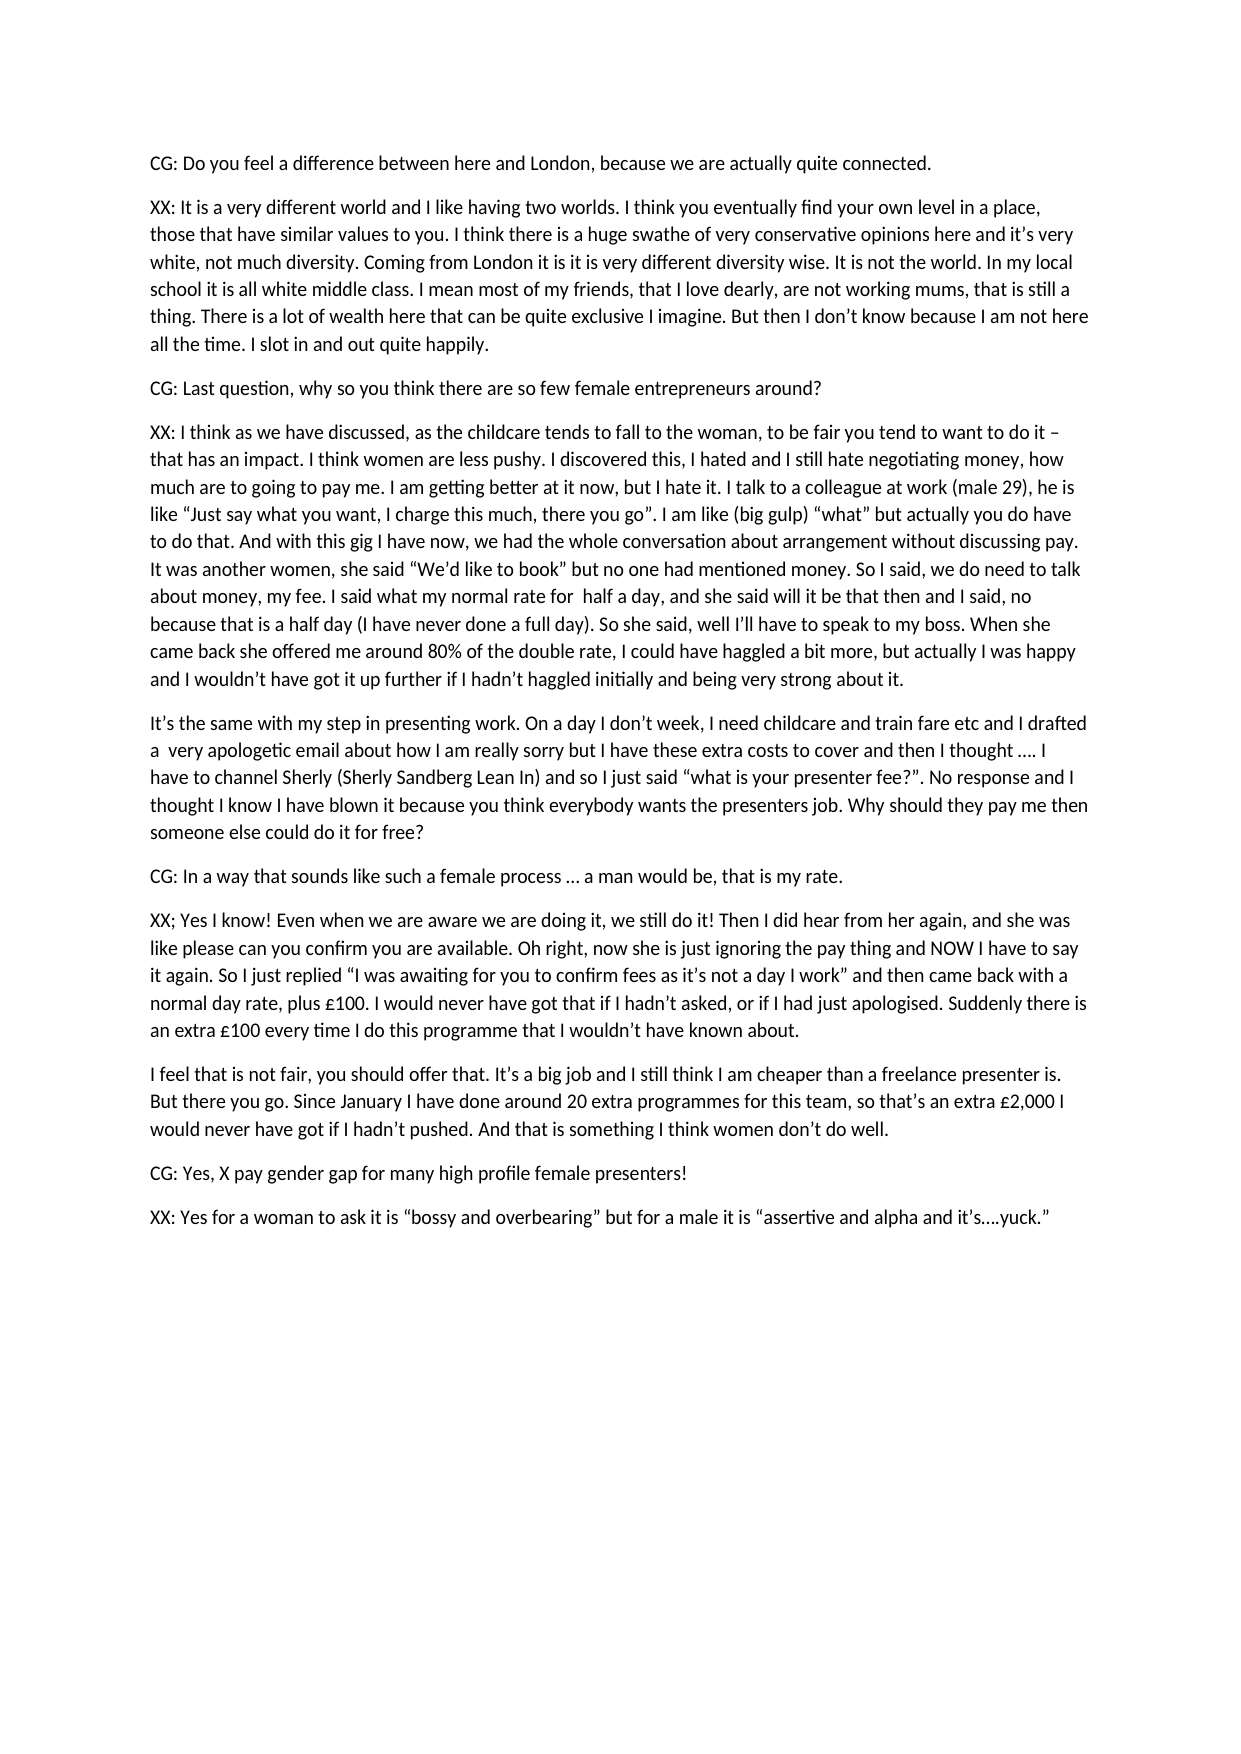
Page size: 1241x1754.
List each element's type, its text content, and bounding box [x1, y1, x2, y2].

text XX: It is a very different world and I like having two worlds. I think you eventually find your own level in a place, those that have similar values to you. I think there is a huge swathe of very conservative opinions here and it’s very white, not much diversity. Coming from London it is it is very different diversity wise. It is not the world. In my local school it is all white middle class. I mean most of my friends, that I love dearly, are not working mums, that is still a thing. There is a lot of wealth here that can be quite exclusive I imagine. But then I don’t know because I am not here all the time. I slot in and out quite happily. [150, 194, 1090, 356]
text CG: In a way that sounds like such a female process … a man would be, that is my rate. [150, 863, 1090, 889]
text CG: Yes, X pay gender gap for many high profile female presenters! [150, 1160, 1090, 1185]
text It’s the same with my step in presenting work. On a day I don’t week, I need childcare and train fare etc and I drafted a very apologetic email about how I am really sorry but I have these extra costs to cover and then I thought …. I have to channel Sherly (Sherly Sandberg Lean In) and so I just said “what is your presenter fee?”. No response and I thought I know I have blown it because you think everybody wants the presenters job. Why should they pay me then someone else could do it for free? [150, 710, 1090, 845]
text CG: Do you feel a difference between here and London, because we are actually quite connected. [150, 150, 1090, 175]
text CG: Last question, why so you think there are so few female entrepreneurs around? [150, 375, 1090, 401]
text XX: Yes for a woman to ask it is “bossy and overbearing” but for a male it is “assertive and alpha and it’s….yuck.” [150, 1204, 1090, 1229]
text I feel that is not fair, you should offer that. It’s a big job and I still think I am cheaper than a freelance presenter is. But there you go. Since January I have done around 20 extra programmes for this team, so that’s an extra £2,000 I would never have got if I hadn’t pushed. And that is something I think women don’t do well. [150, 1061, 1090, 1141]
text XX; Yes I know! Even when we are aware we are doing it, we still do it! Then I did hear from her again, and she was like please can you confirm you are available. Oh right, now she is just ignoring the pay thing and NOW I have to say it again. So I just replied “I was awaiting for you to confirm fees as it’s not a day I work” and then came back with a normal day rate, plus £100. I would never have got that if I hadn’t asked, or if I had just apologised. Suddenly there is an extra £100 every time I do this programme that I wouldn’t have known about. [150, 907, 1090, 1042]
text XX: I think as we have discussed, as the childcare tends to fall to the woman, to be fair you tend to want to do it – that has an impact. I think women are less pushy. I discovered this, I hated and I still hate negotiating money, how much are to going to pay me. I am getting better at it now, but I hate it. I talk to a colleague at work (male 29), he is like “Just say what you want, I charge this much, there you go”. I am like (big gulp) “what” but actually you do have to do that. And with this gig I have now, we had the whole conversation about arrangement without discussing pay. It was another women, she said “We’d like to book” but no one had mentioned money. So I said, we do need to talk about money, my fee. I said what my normal rate for half a day, and she said will it be that then and I said, no because that is a half day (I have never done a full day). So she said, well I’ll have to speak to my boss. When she came back she offered me around 80% of the double rate, I could have haggled a bit more, but actually I was happy and I wouldn’t have got it up further if I hadn’t haggled initially and being very strong about it. [150, 419, 1090, 691]
